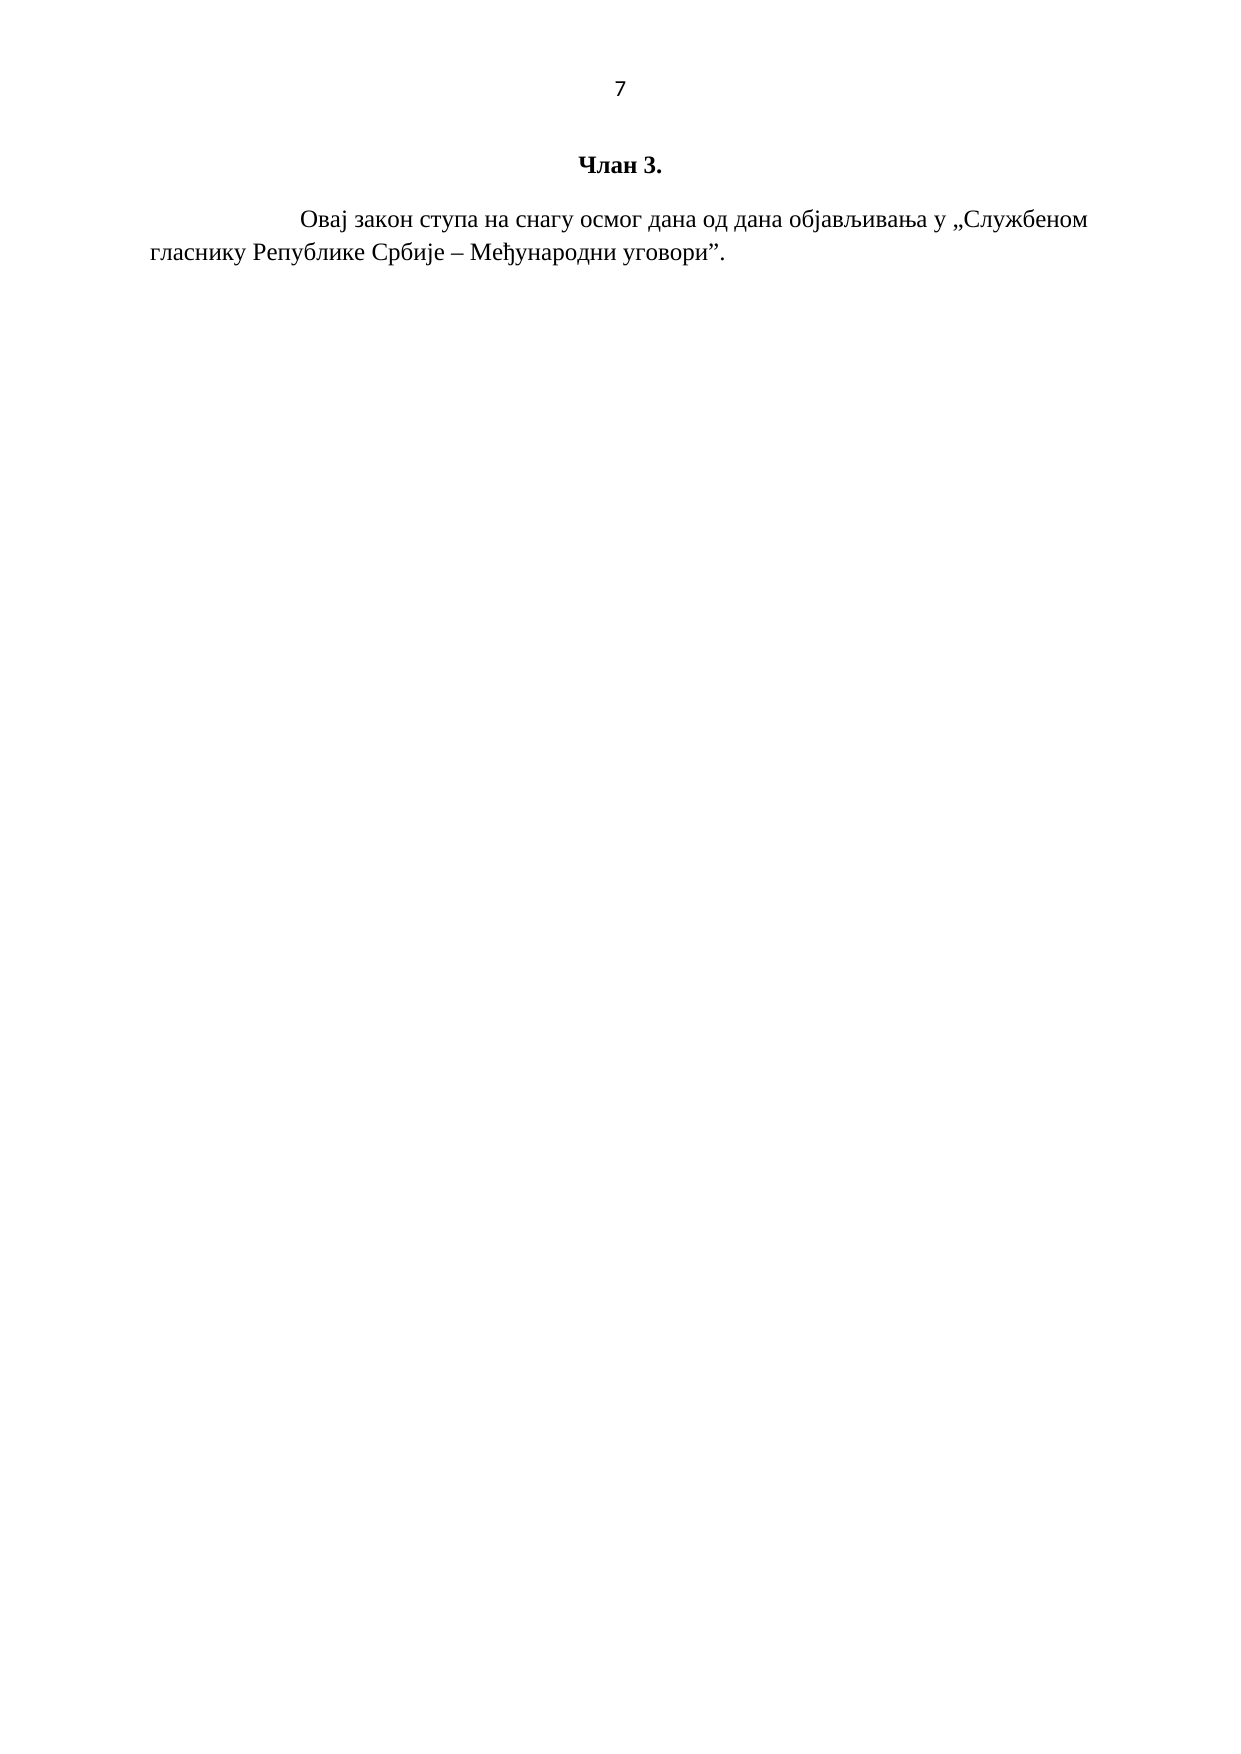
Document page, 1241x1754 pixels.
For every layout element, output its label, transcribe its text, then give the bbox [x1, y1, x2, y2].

text Овај закон ступа на снагу осмог дана од дана објављивања у „Службеном гласнику Републике Србије – Међународни уговори”. [150, 204, 1090, 266]
text Члан 3. [150, 150, 1090, 179]
